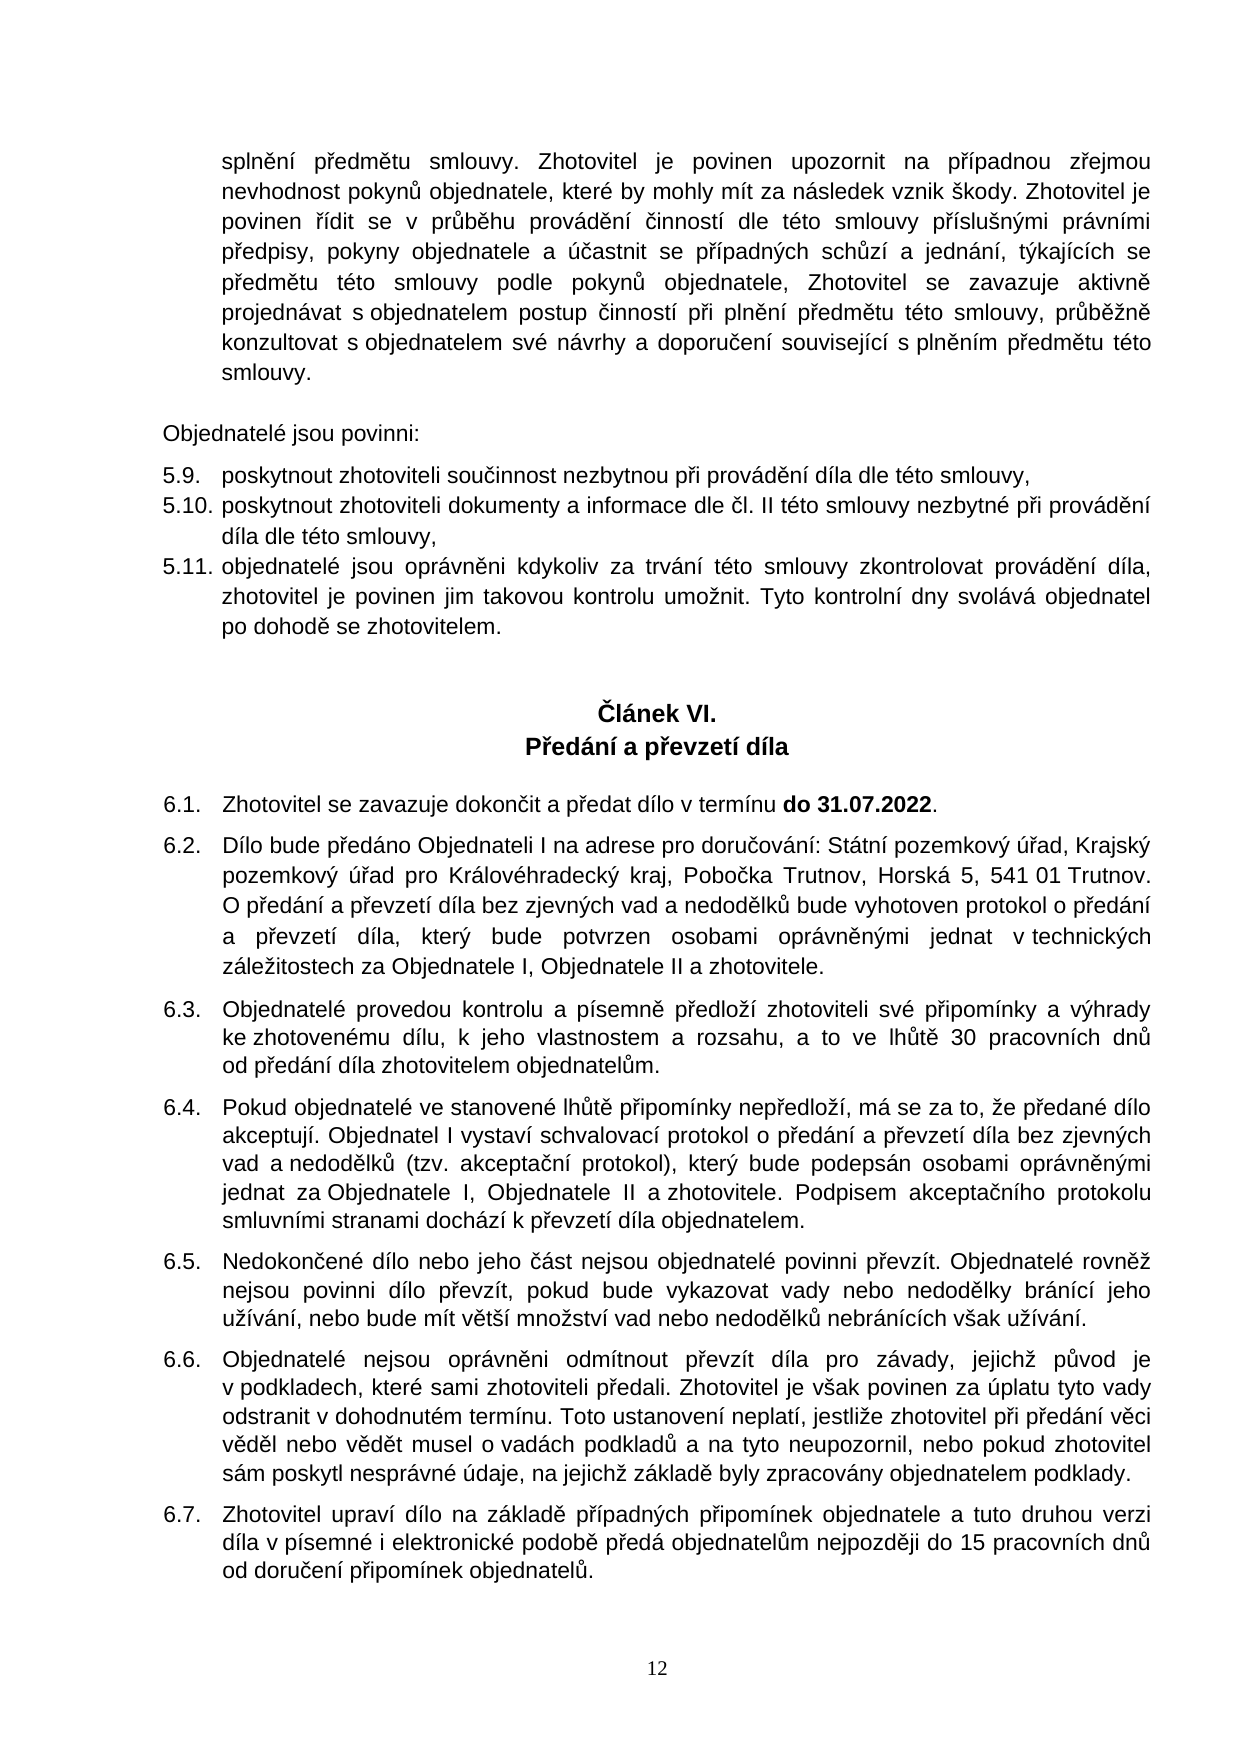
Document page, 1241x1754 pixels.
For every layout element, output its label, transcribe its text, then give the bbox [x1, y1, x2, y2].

list Zhotovitel se zavazuje dokončit a předat dílo v termínu do 31.07.2022. [163, 791, 1152, 817]
list Pokud objednatelé ve stanovené lhůtě připomínky nepředloží, má se za to, že předané dílo akceptují. Objednatel I vystaví schvalovací protokol o předání a převzetí díla bez zjevných vad a nedodělků (tzv. akceptační protokol), který bude podepsán osobami oprávněnými jednat za Objednatele I, Objednatele II a zhotovitele. Podpisem akceptačního protokolu smluvními stranami dochází k převzetí díla objednatelem. [163, 1093, 1152, 1233]
subtitle Článek VI. Předání a převzetí díla [162, 699, 1152, 761]
list poskytnout zhotoviteli součinnost nezbytnou při provádění díla dle této smlouvy, [162, 462, 1152, 489]
list Nedokončené dílo nebo jeho část nejsou objednatelé povinni převzít. Objednatelé rovněž nejsou povinni dílo převzít, pokud bude vykazovat vady nebo nedodělky bránící jeho užívání, nebo bude mít větší množství vad nebo nedodělků nebránících však užívání. [163, 1248, 1152, 1331]
list objednatelé jsou oprávněni kdykoliv za trvání této smlouvy zkontrolovat provádění díla, zhotovitel je povinen jim takovou kontrolu umožnit. Tyto kontrolní dny svolává objednatel po dohodě se zhotovitelem. [162, 553, 1152, 640]
list Zhotovitel upraví dílo na základě případných připomínek objednatele a tuto druhou verzi díla v písemné i elektronické podobě předá objednatelům nejpozději do 15 pracovních dnů od doručení připomínek objednatelů. [163, 1501, 1152, 1584]
list Objednatelé provedou kontrolu a písemně předloží zhotoviteli své připomínky a výhrady ke zhotovenému dílu, k jeho vlastnostem a rozsahu, a to ve lhůtě 30 pracovních dnů od předání díla zhotovitelem objednatelům. [163, 996, 1152, 1079]
list poskytnout zhotoviteli dokumenty a informace dle čl. II této smlouvy nezbytné při provádění díla dle této smlouvy, [162, 492, 1152, 549]
list Dílo bude předáno Objednateli I na adrese pro doručování: Státní pozemkový úřad, Krajský pozemkový úřad pro Královéhradecký kraj, Pobočka Trutnov, Horská 5, 541 01 Trutnov. O předání a převzetí díla bez zjevných vad a nedodělků bude vyhotoven protokol o předání a převzetí díla, který bude potvrzen osobami oprávněnými jednat v technických záležitostech za Objednatele I, Objednatele II a zhotovitele. [163, 832, 1152, 979]
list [162, 148, 1152, 386]
text Objednatelé jsou povinni: [162, 419, 1152, 446]
list Objednatelé nejsou oprávněni odmítnout převzít díla pro závady, jejichž původ je v podkladech, které sami zhotoviteli předali. Zhotovitel je však povinen za úplatu tyto vady odstranit v dohodnutém termínu. Toto ustanovení neplatí, jestliže zhotovitel při předání věci věděl nebo vědět musel o vadách podkladů a na tyto neupozornil, nebo pokud zhotovitel sám poskytl nesprávné údaje, na jejichž základě byly zpracovány objednatelem podklady. [163, 1346, 1152, 1486]
